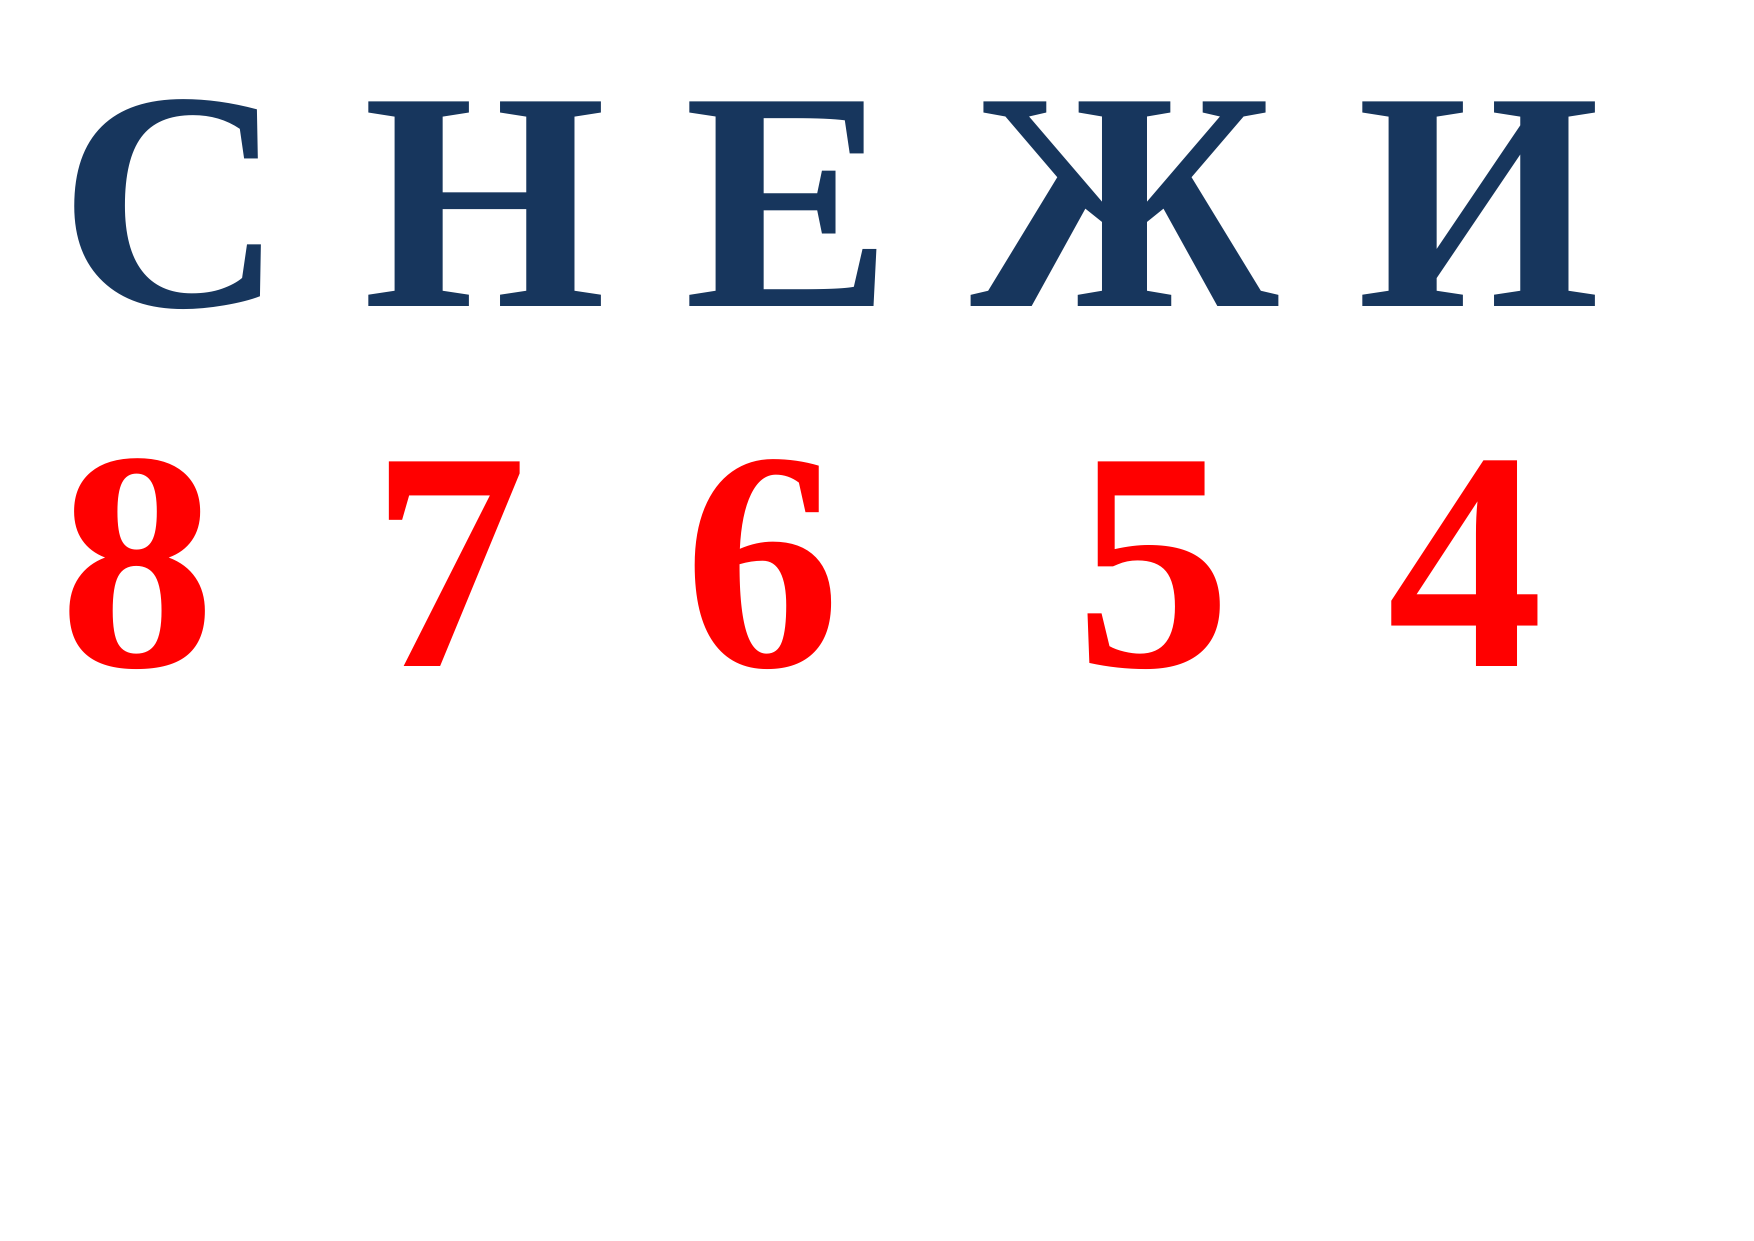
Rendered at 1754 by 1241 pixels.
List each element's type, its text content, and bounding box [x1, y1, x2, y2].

text С Н Е Ж И 8 7 6 5 4 [59, 15, 1636, 733]
